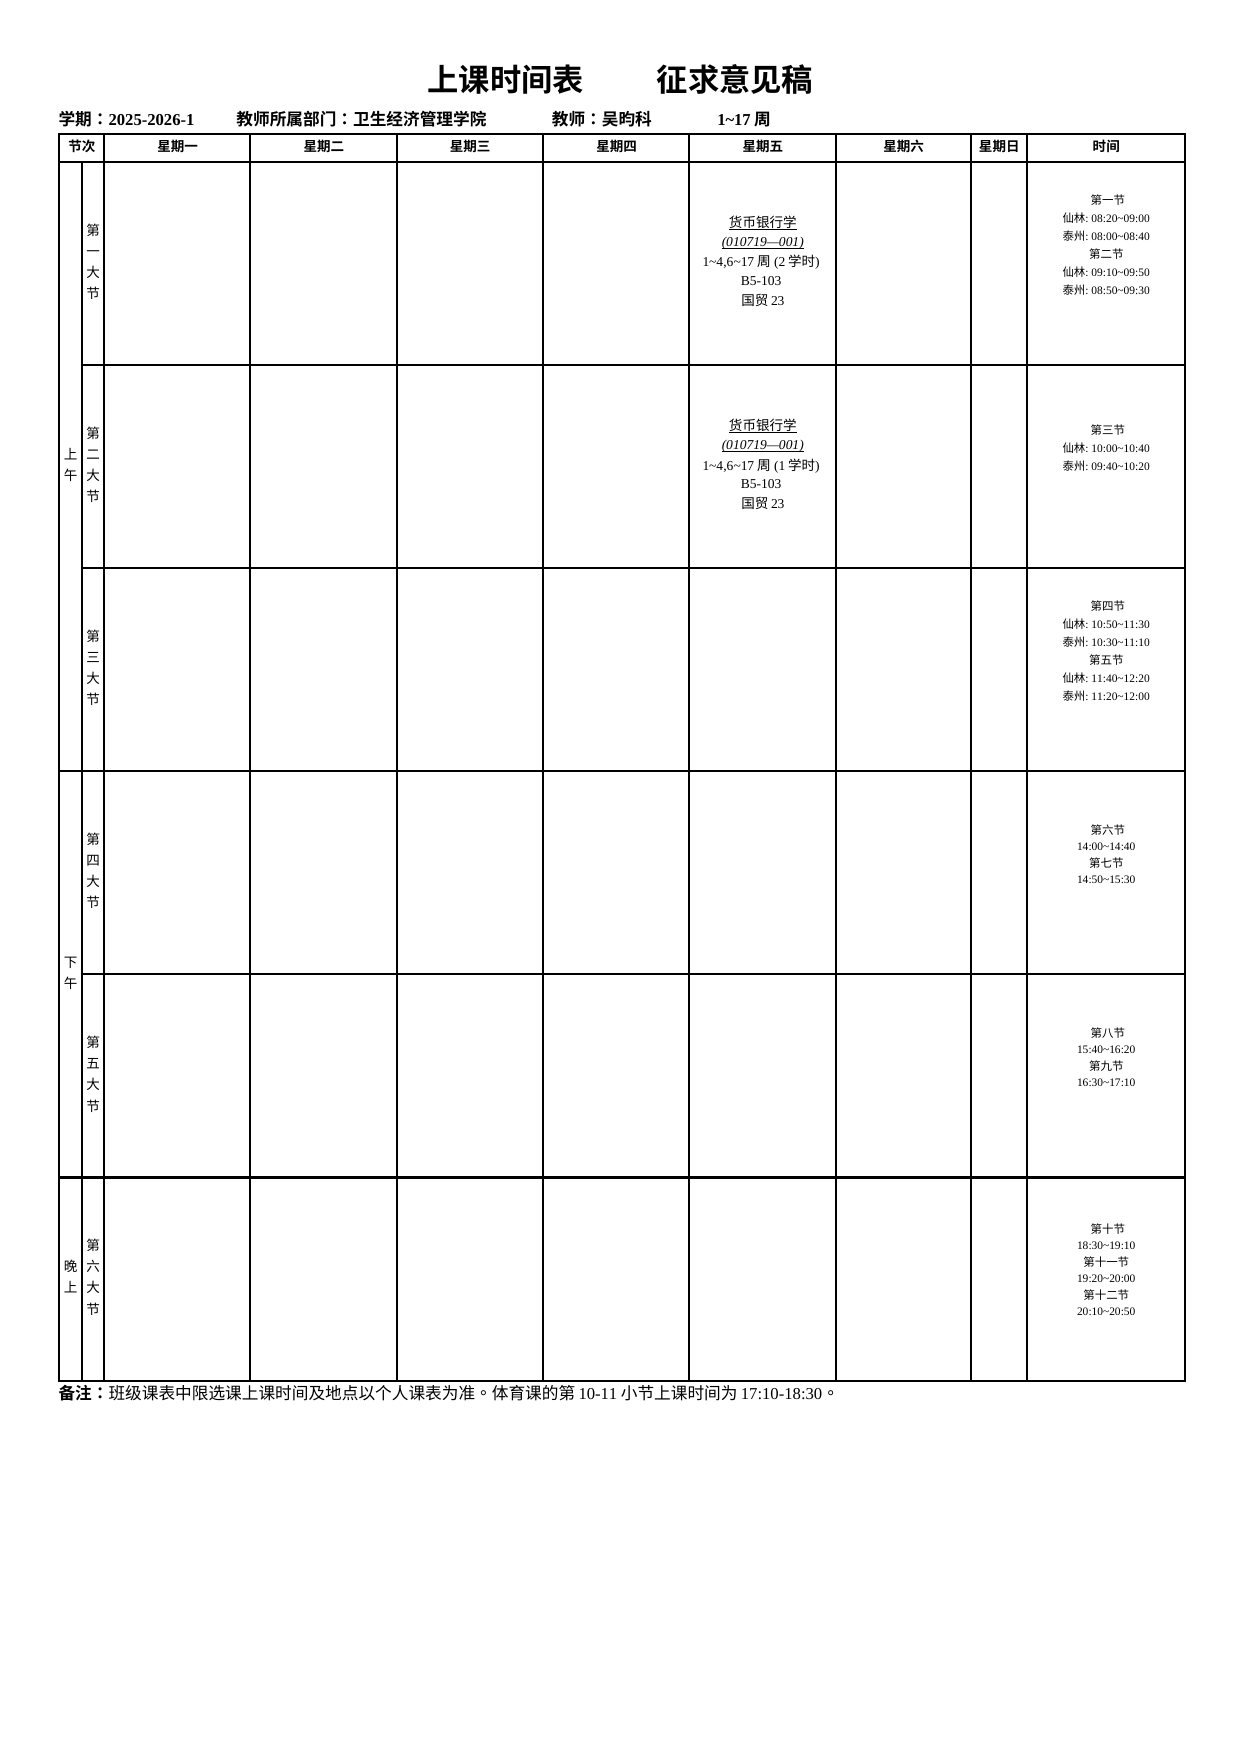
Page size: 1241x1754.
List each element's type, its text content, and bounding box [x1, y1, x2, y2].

table_cell [398, 975, 542, 1176]
table_cell 货币银行学 (010719—001) 1~4,6~17周 (1学时) B5-103 国贸23 [690, 366, 835, 567]
table_cell [972, 772, 1026, 973]
table_cell [544, 163, 688, 364]
table_cell 第六节 14:00~14:40 第七节 14:50~15:30 [1028, 772, 1184, 973]
table_cell 第五大节 [83, 975, 103, 1176]
table_cell 下午 [60, 772, 81, 1176]
table_cell [690, 1179, 835, 1379]
table_cell [105, 569, 249, 770]
table_cell [251, 1179, 396, 1379]
table_cell [690, 569, 835, 770]
table_cell [105, 366, 249, 567]
table_header 星期二 [251, 135, 396, 161]
table_cell [544, 1179, 688, 1379]
table_cell [105, 975, 249, 1176]
table_cell [544, 569, 688, 770]
table_cell [398, 163, 542, 364]
table_cell [544, 772, 688, 973]
table_cell [105, 1179, 249, 1379]
table_cell 第一大节 [83, 163, 103, 364]
table_cell [837, 366, 970, 567]
table_cell [251, 569, 396, 770]
table_header 星期三 [398, 135, 542, 161]
table_header 星期日 [972, 135, 1026, 161]
table_cell [972, 366, 1026, 567]
table_cell [972, 163, 1026, 364]
table_cell [251, 163, 396, 364]
table_cell [837, 772, 970, 973]
table_header 星期六 [837, 135, 970, 161]
table_cell [105, 163, 249, 364]
table_cell 第八节 15:40~16:20 第九节 16:30~17:10 [1028, 975, 1184, 1176]
table_cell 第四大节 [83, 772, 103, 973]
table_cell [544, 366, 688, 567]
table_cell 晚上 [60, 1179, 81, 1379]
table_cell [690, 975, 835, 1176]
table_cell [837, 163, 970, 364]
table_cell [398, 366, 542, 567]
table_cell 第三节 仙林: 10:00~10:40 泰州: 09:40~10:20 [1028, 366, 1184, 567]
table_header 节次 [60, 135, 103, 161]
table_cell 第三大节 [83, 569, 103, 770]
table_cell [972, 1179, 1026, 1379]
table_cell 第二大节 [83, 366, 103, 567]
table_cell [690, 772, 835, 973]
table_cell [251, 366, 396, 567]
table_cell [837, 975, 970, 1176]
table_cell [837, 1179, 970, 1379]
table_cell [251, 975, 396, 1176]
table_header 星期五 [690, 135, 835, 161]
table_cell [398, 1179, 542, 1379]
table_cell [251, 772, 396, 973]
table_cell 第六大节 [83, 1179, 103, 1379]
table_cell [972, 975, 1026, 1176]
table_cell [972, 569, 1026, 770]
text 学期：2025-2026-1 教师所属部门：卫生经济管理学院 教师：吴昀科 1~17周 [58, 107, 1182, 130]
text 上课时间表 征求意见稿 [58, 58, 1182, 101]
table_cell [837, 569, 970, 770]
table_cell 货币银行学 (010719—001) 1~4,6~17周 (2学时) B5-103 国贸23 [690, 163, 835, 364]
table_cell 第四节 仙林: 10:50~11:30 泰州: 10:30~11:10 第五节 仙林: 11:40~12:20 泰州: 11:20~12:00 [1028, 569, 1184, 770]
table_cell [544, 975, 688, 1176]
table_cell [398, 772, 542, 973]
table_cell [105, 772, 249, 973]
text 备注：班级课表中限选课上课时间及地点以个人课表为准。体育课的第10-11小节上课时间为17:10-18:30。 [58, 1382, 1182, 1404]
table_header 时间 [1028, 135, 1184, 161]
table_cell 第十节 18:30~19:10 第十一节 19:20~20:00 第十二节 20:10~20:50 [1028, 1179, 1184, 1379]
table_cell 上午 [60, 163, 81, 770]
table_header 星期一 [105, 135, 249, 161]
table_cell 第一节 仙林: 08:20~09:00 泰州: 08:00~08:40 第二节 仙林: 09:10~09:50 泰州: 08:50~09:30 [1028, 163, 1184, 364]
table_cell [398, 569, 542, 770]
table_header 星期四 [544, 135, 688, 161]
